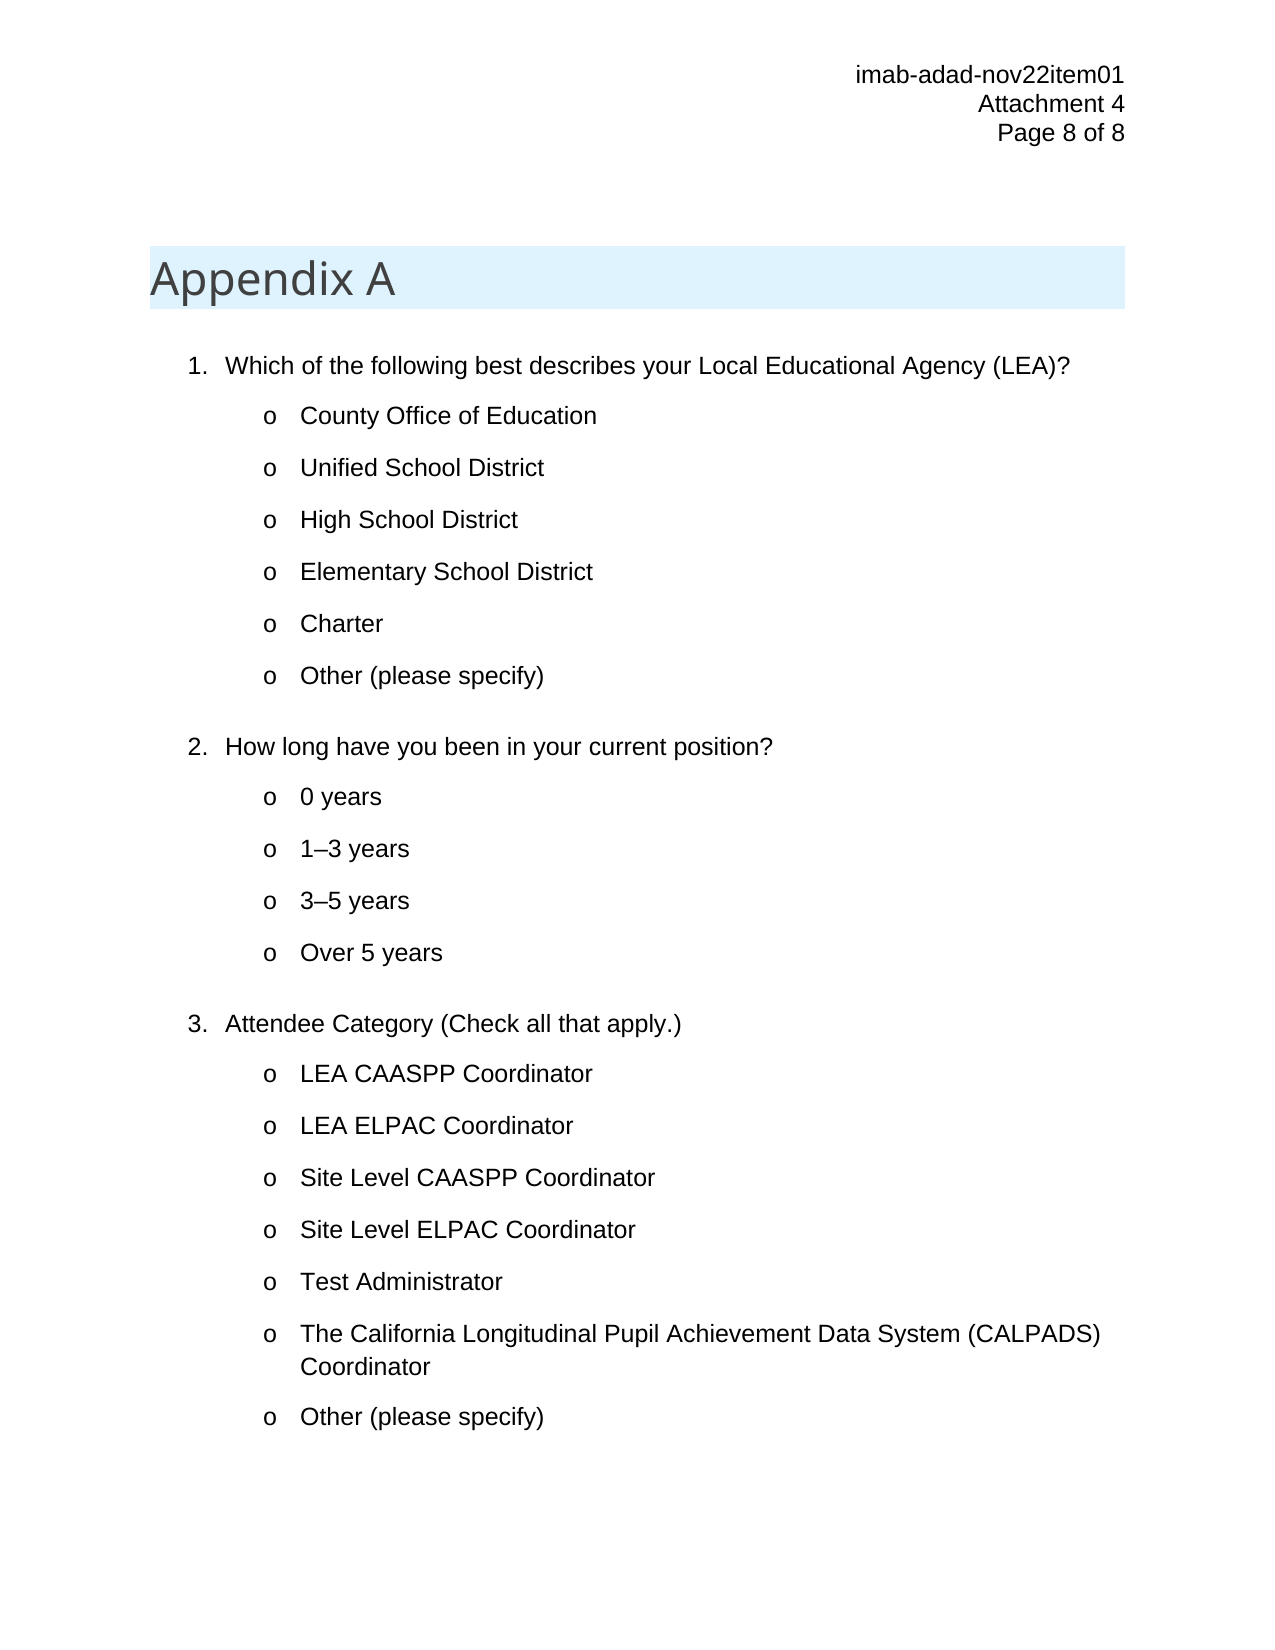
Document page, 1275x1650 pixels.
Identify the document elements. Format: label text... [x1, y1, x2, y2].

list Other (please specify) [262, 1402, 1125, 1433]
list LEA ELPAC Coordinator [262, 1111, 1125, 1142]
list County Office of Education [262, 401, 1125, 432]
list Over 5 years [262, 938, 1125, 969]
list Site Level CAASPP Coordinator [262, 1163, 1125, 1194]
list Site Level ELPAC Coordinator [262, 1215, 1125, 1246]
list LEA CAASPP Coordinator [262, 1059, 1125, 1090]
list How long have you been in your current position? [187, 732, 1125, 761]
list Test Administrator [262, 1267, 1125, 1298]
list 0 years [262, 782, 1125, 813]
list Which of the following best describes your Local Educational Agency (LEA)? [187, 351, 1125, 380]
list Other (please specify) [262, 661, 1125, 692]
list The California Longitudinal Pupil Achievement Data System (CALPADS) Coordinator [262, 1319, 1125, 1381]
list 3–5 years [262, 886, 1125, 917]
list Unified School District [262, 453, 1125, 484]
list Elementary School District [262, 557, 1125, 588]
list High School District [262, 505, 1125, 536]
list Attendee Category (Check all that apply.) [187, 1009, 1125, 1038]
list 1–3 years [262, 834, 1125, 865]
list Charter [262, 609, 1125, 640]
text Appendix A [150, 246, 1125, 309]
